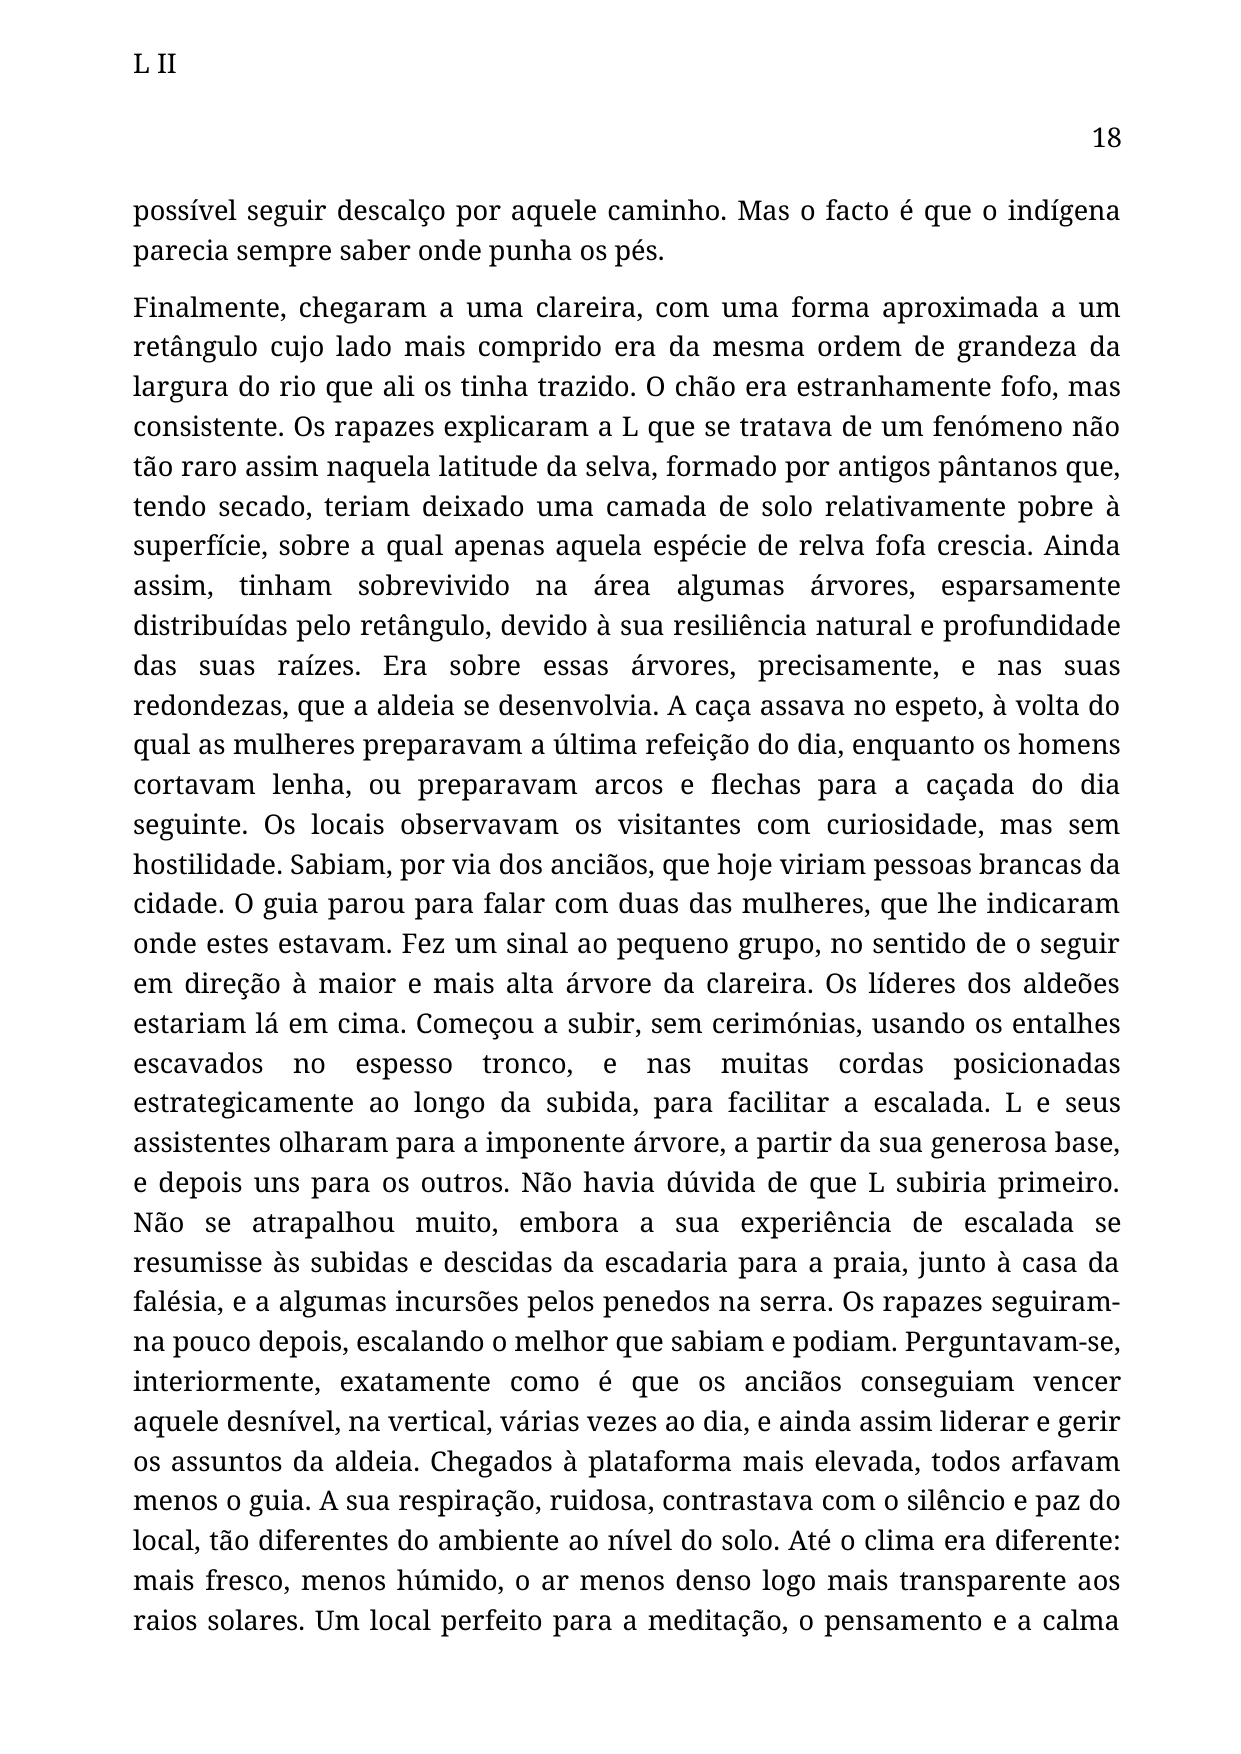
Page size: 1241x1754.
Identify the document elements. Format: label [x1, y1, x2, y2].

text [133, 288, 1122, 1638]
text [133, 192, 1122, 268]
